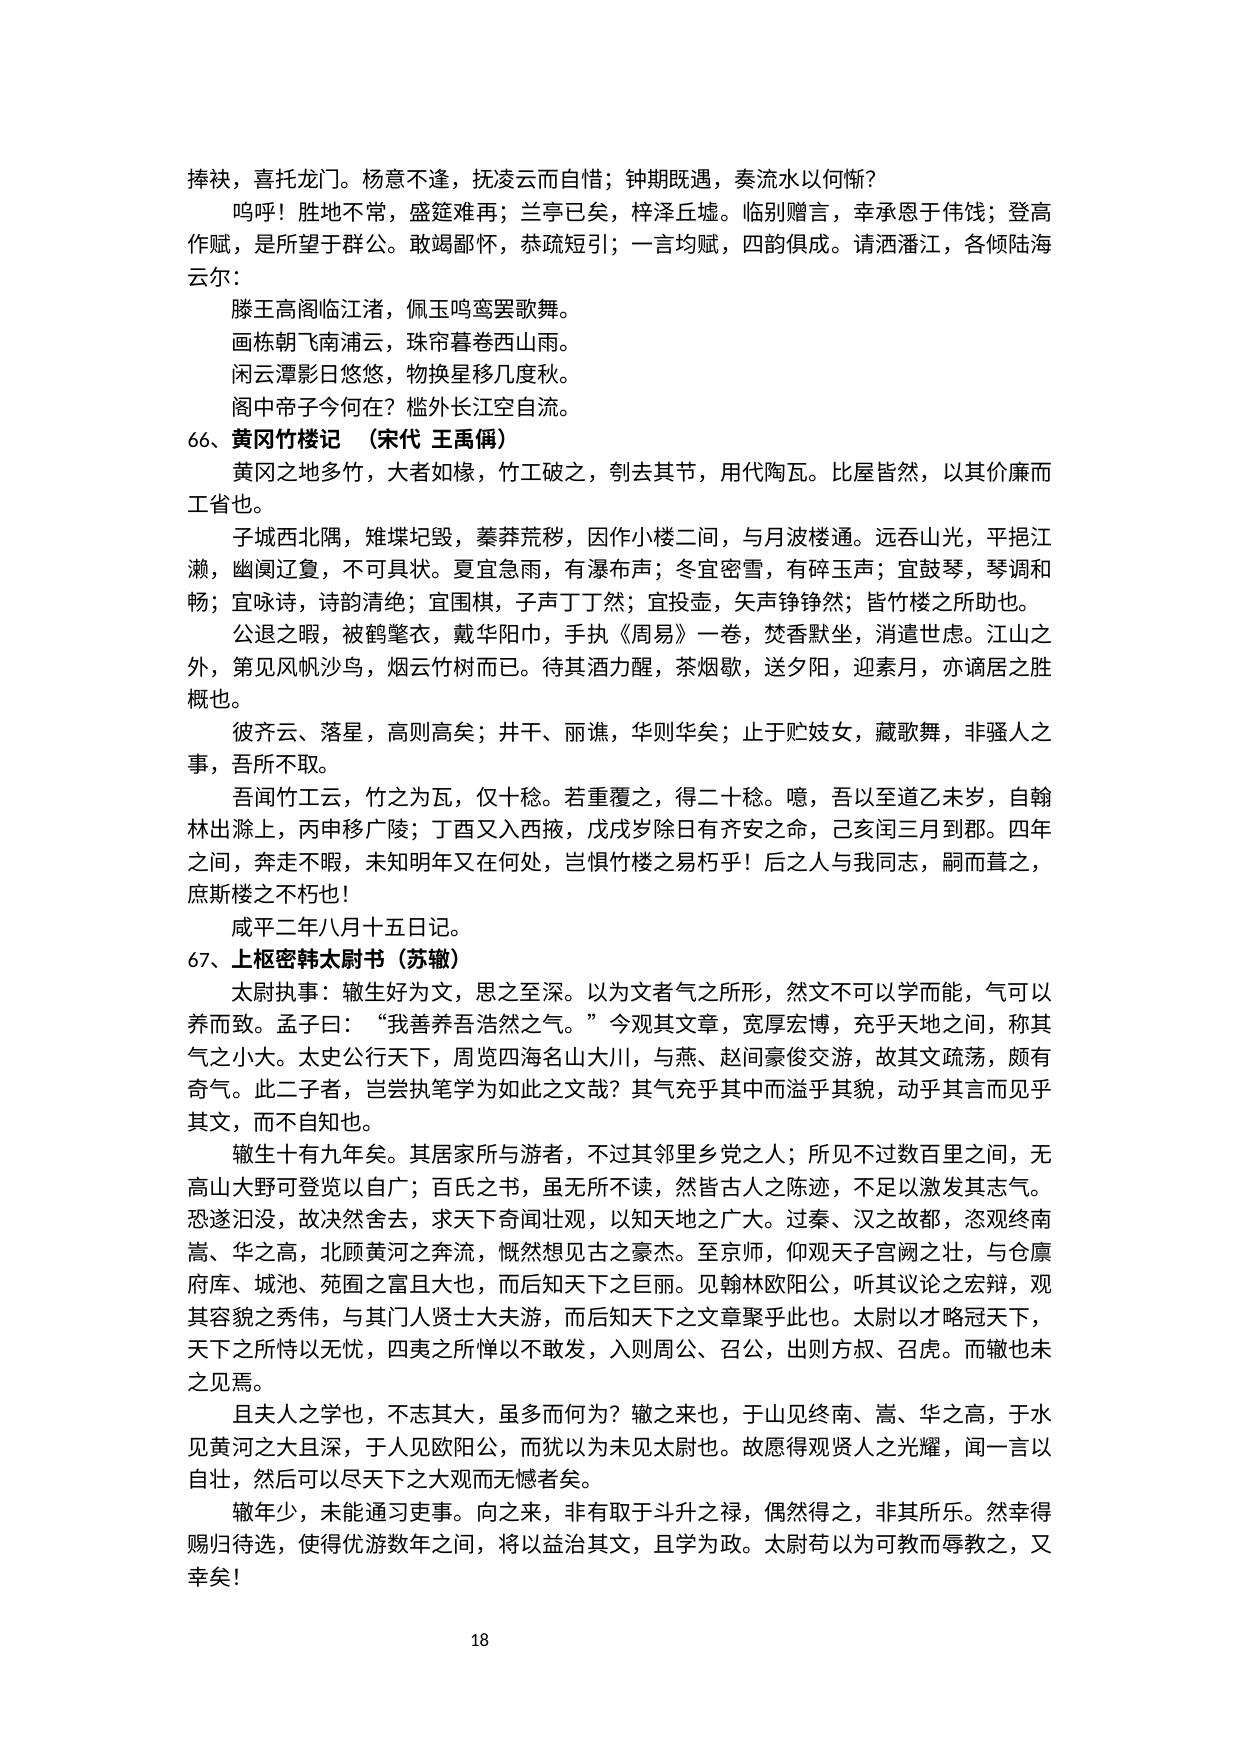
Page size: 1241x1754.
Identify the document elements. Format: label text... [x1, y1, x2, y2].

list 吾闻竹工云，竹之为瓦，仅十稔。若重覆之，得二十稔。噫，吾以至道乙未岁，自翰林出滁上，丙申移广陵；丁酉又入西掖，戊戌岁除日有齐安之命，己亥闰三月到郡。四年之间，奔走不暇，未知明年又在何处，岂惧竹楼之易朽乎！后之人与我同志，嗣而葺之，庶斯楼之不朽也！ [187, 779, 1053, 909]
list 滕王高阁临江渚，佩玉鸣鸾罢歌舞。 [187, 292, 1053, 324]
list 辙生十有九年矣。其居家所与游者，不过其邻里乡党之人；所见不过数百里之间，无高山大野可登览以自广；百氏之书，虽无所不读，然皆古人之陈迹，不足以激发其志气。恐遂汩没，故决然舍去，求天下奇闻壮观，以知天地之广大。过秦、汉之故都，恣观终南、嵩、华之高，北顾黄河之奔流，慨然想见古之豪杰。至京师，仰观天子宫阙之壮，与仓廪、府库、城池、苑囿之富且大也，而后知天下之巨丽。见翰林欧阳公，听其议论之宏辩，观其容貌之秀伟，与其门人贤士大夫游，而后知天下之文章聚乎此也。太尉以才略冠天下，天下之所恃以无忧，四夷之所惮以不敢发，入则周公、召公，出则方叔、召虎。而辙也未之见焉。 [187, 1137, 1053, 1397]
list 彼齐云、落星，高则高矣；井干、丽谯，华则华矣；止于贮妓女，藏歌舞，非骚人之事，吾所不取。 [187, 714, 1053, 779]
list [187, 162, 1053, 194]
list 阁中帝子今何在？槛外长江空自流。 [187, 389, 1053, 422]
list 太尉执事：辙生好为文，思之至深。以为文者气之所形，然文不可以学而能，气可以养而致。孟子曰：“我善养吾浩然之气。”今观其文章，宽厚宏博，充乎天地之间，称其气之小大。太史公行天下，周览四海名山大川，与燕、赵间豪俊交游，故其文疏荡，颇有奇气。此二子者，岂尝执笔学为如此之文哉？其气充乎其中而溢乎其貌，动乎其言而见乎其文，而不自知也。 [187, 974, 1053, 1137]
list 闲云潭影日悠悠，物换星移几度秋。 [187, 357, 1053, 389]
list 辙年少，未能通习吏事。向之来，非有取于斗升之禄，偶然得之，非其所乐。然幸得赐归待选，使得优游数年之间，将以益治其文，且学为政。太尉苟以为可教而辱教之，又幸矣！ [187, 1494, 1053, 1592]
list 黄冈之地多竹，大者如椽，竹工破之，刳去其节，用代陶瓦。比屋皆然，以其价廉而工省也。 [187, 454, 1053, 519]
list 公退之暇，被鹤氅衣，戴华阳巾，手执《周易》一卷，焚香默坐，消遣世虑。江山之外，第见风帆沙鸟，烟云竹树而已。待其酒力醒，茶烟歇，送夕阳，迎素月，亦谪居之胜概也。 [187, 617, 1053, 714]
list 呜呼！胜地不常，盛筵难再；兰亭已矣，梓泽丘墟。临别赠言，幸承恩于伟饯；登高作赋，是所望于群公。敢竭鄙怀，恭疏短引；一言均赋，四韵俱成。请洒潘江，各倾陆海云尔： [187, 194, 1053, 292]
list 67、上枢密韩太尉书（苏辙） [187, 942, 1053, 974]
list 且夫人之学也，不志其大，虽多而何为？辙之来也，于山见终南、嵩、华之高，于水见黄河之大且深，于人见欧阳公，而犹以为未见太尉也。故愿得观贤人之光耀，闻一言以自壮，然后可以尽天下之大观而无憾者矣。 [187, 1397, 1053, 1494]
list 画栋朝飞南浦云，珠帘暮卷西山雨。 [187, 324, 1053, 357]
list 咸平二年八月十五日记。 [187, 909, 1053, 942]
list 66、黄冈竹楼记 （宋代 王禹偁） [187, 422, 1053, 454]
list 子城西北隅，雉堞圮毁，蓁莽荒秽，因作小楼二间，与月波楼通。远吞山光，平挹江濑，幽阒辽夐，不可具状。夏宜急雨，有瀑布声；冬宜密雪，有碎玉声；宜鼓琴，琴调和畅；宜咏诗，诗韵清绝；宜围棋，子声丁丁然；宜投壶，矢声铮铮然；皆竹楼之所助也。 [187, 519, 1053, 617]
